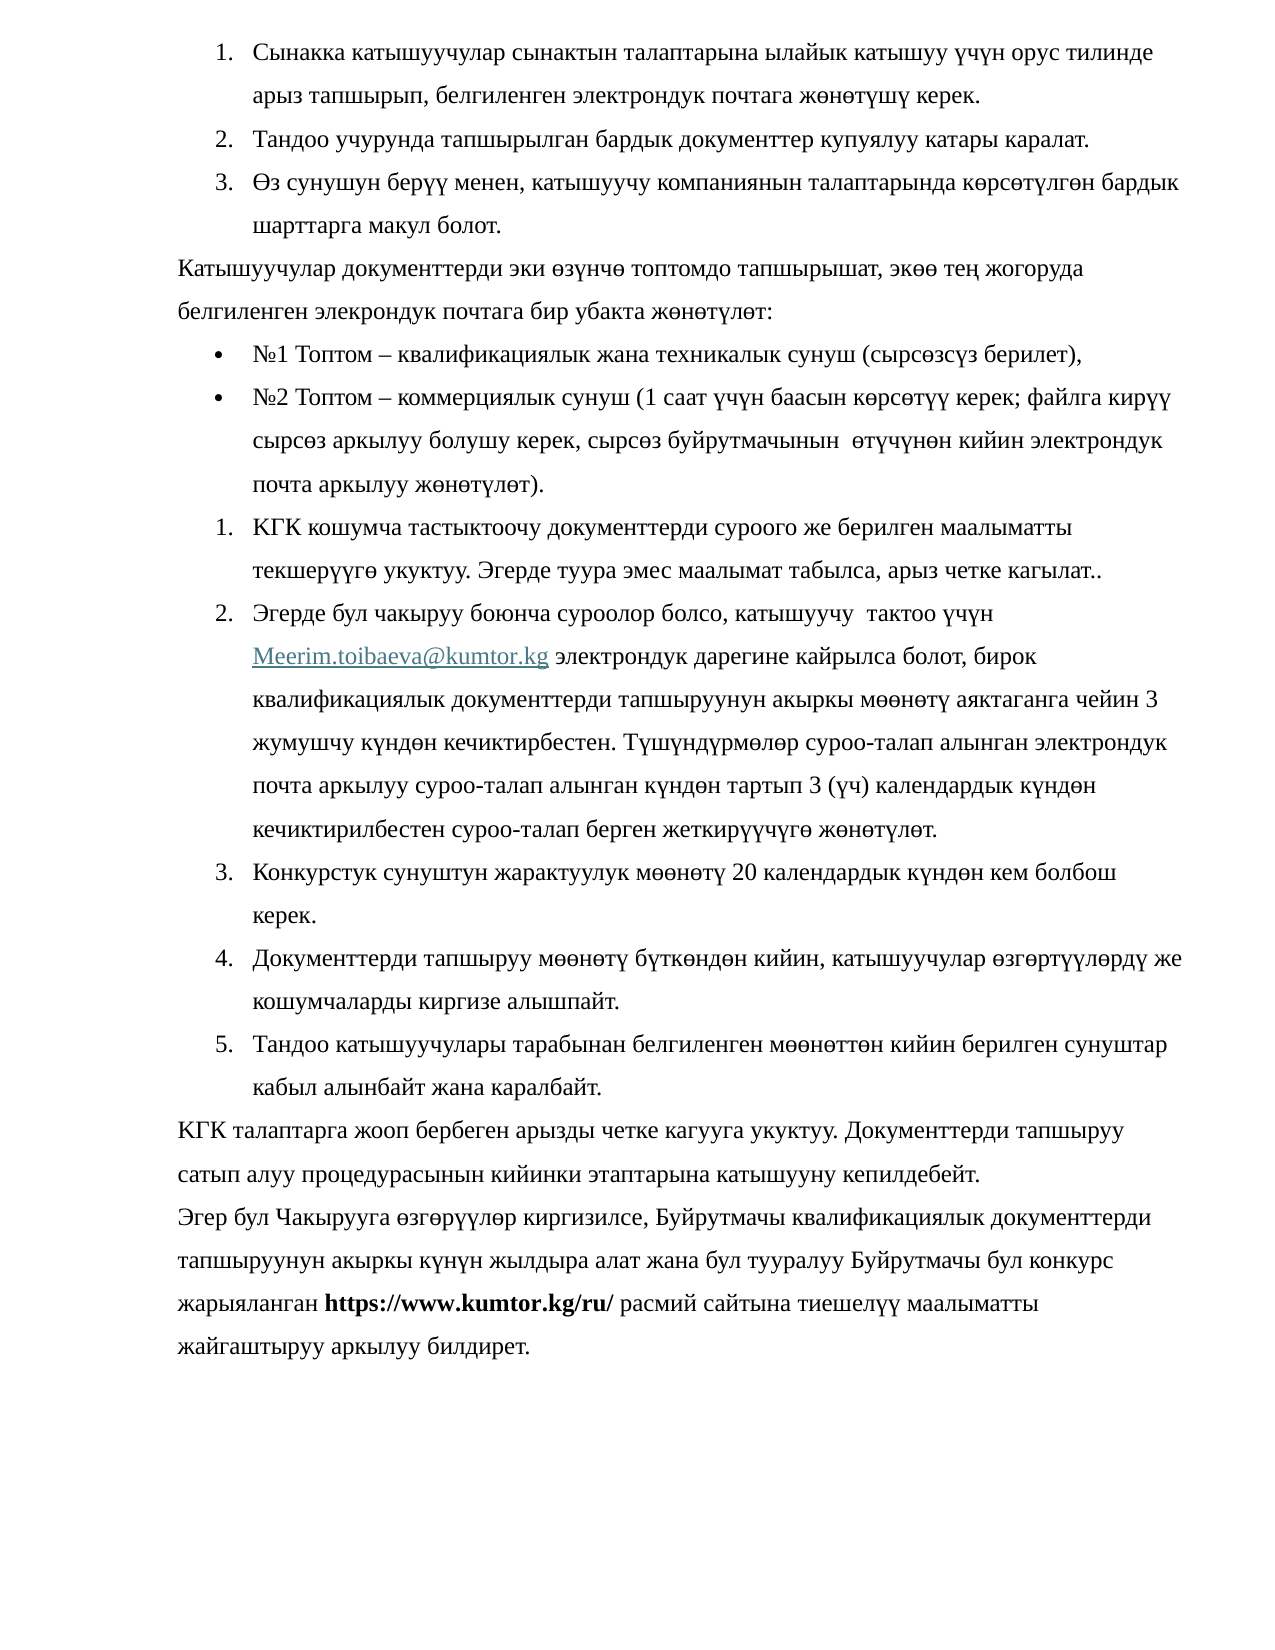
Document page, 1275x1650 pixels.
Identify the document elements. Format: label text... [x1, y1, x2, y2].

text Катышуучулар документтерди эки өзүнчө топтомдо тапшырышат, экөө тең жогоруда белгиленген элекрондук почтага бир убакта жөнөтүлөт: [177, 253, 1186, 325]
list №1 Топтом – квалификациялык жана техникалык сунуш (сырсөзсүз берилет), [215, 339, 1186, 368]
list Конкурстук сунуштун жарактуулук мөөнөтү 20 календардык күндөн кем болбош керек. [215, 857, 1186, 929]
list KГК кошумча тастыктоочу документтерди суроого же берилген маалыматты текшерүүгө укуктуу. Эгерде туура эмес маалымат табылса, арыз четке кагылат.. [215, 512, 1186, 584]
list Эгерде бул чакыруу боюнча суроолор болсо, катышуучу тактоо үчүн Meerim.toibaeva@kumtor.kg электрондук дарегине кайрылса болот, бирок квалификациялык документтерди тапшыруунун акыркы мөөнөтү аяктаганга чейин 3 жумушчу күндөн кечиктирбестен. Түшүндүрмөлөр суроо-талап алынган электрондук почта аркылуу суроо-талап алынган күндөн тартып 3 (үч) календардык күндөн кечиктирилбестен суроо-талап берген жеткирүүчүгө жөнөтүлөт. [215, 598, 1186, 842]
list №2 Топтом – коммерциялык сунуш (1 саат үчүн баасын көрсөтүү керек; файлга кирүү сырсөз аркылуу болушу керек, сырсөз буйрутмачынын өтүчүнөн кийин электрондук почта аркылуу жөнөтүлөт). [215, 382, 1186, 497]
text Эгер бул Чакырууга өзгөрүүлөр киргизилсе, Буйрутмачы квалификациялык документтерди тапшыруунун акыркы күнүн жылдыра алат жана бул тууралуу Буйрутмачы бул конкурс жарыяланган https://www.kumtor.kg/ru/ расмий сайтына тиешелүү маалыматты жайгаштыруу аркылуу билдирет. [177, 1202, 1186, 1360]
list Сынакка катышуучулар сынактын талаптарына ылайык катышуу үчүн орус тилинде арыз тапшырып, белгиленген электрондук почтага жөнөтүшү керек. [215, 37, 1186, 109]
list Тандоо катышуучулары тарабынан белгиленген мөөнөттөн кийин берилген сунуштар кабыл алынбайт жана каралбайт. [215, 1029, 1186, 1101]
list Документтерди тапшыруу мөөнөтү бүткөндөн кийин, катышуучулар өзгөртүүлөрдү же кошумчаларды киргизе алышпайт. [215, 943, 1186, 1015]
list Өз сунушун берүү менен, катышуучу компаниянын талаптарында көрсөтүлгөн бардык шарттарга макул болот. [215, 167, 1186, 239]
list Тандоо учурунда тапшырылган бардык документтер купуялуу катары каралат. [215, 124, 1186, 152]
text KГК талаптарга жооп бербеген арызды четке кагууга укуктуу. Документтерди тапшыруу сатып алуу процедурасынын кийинки этаптарына катышууну кепилдебейт. [177, 1116, 1186, 1187]
